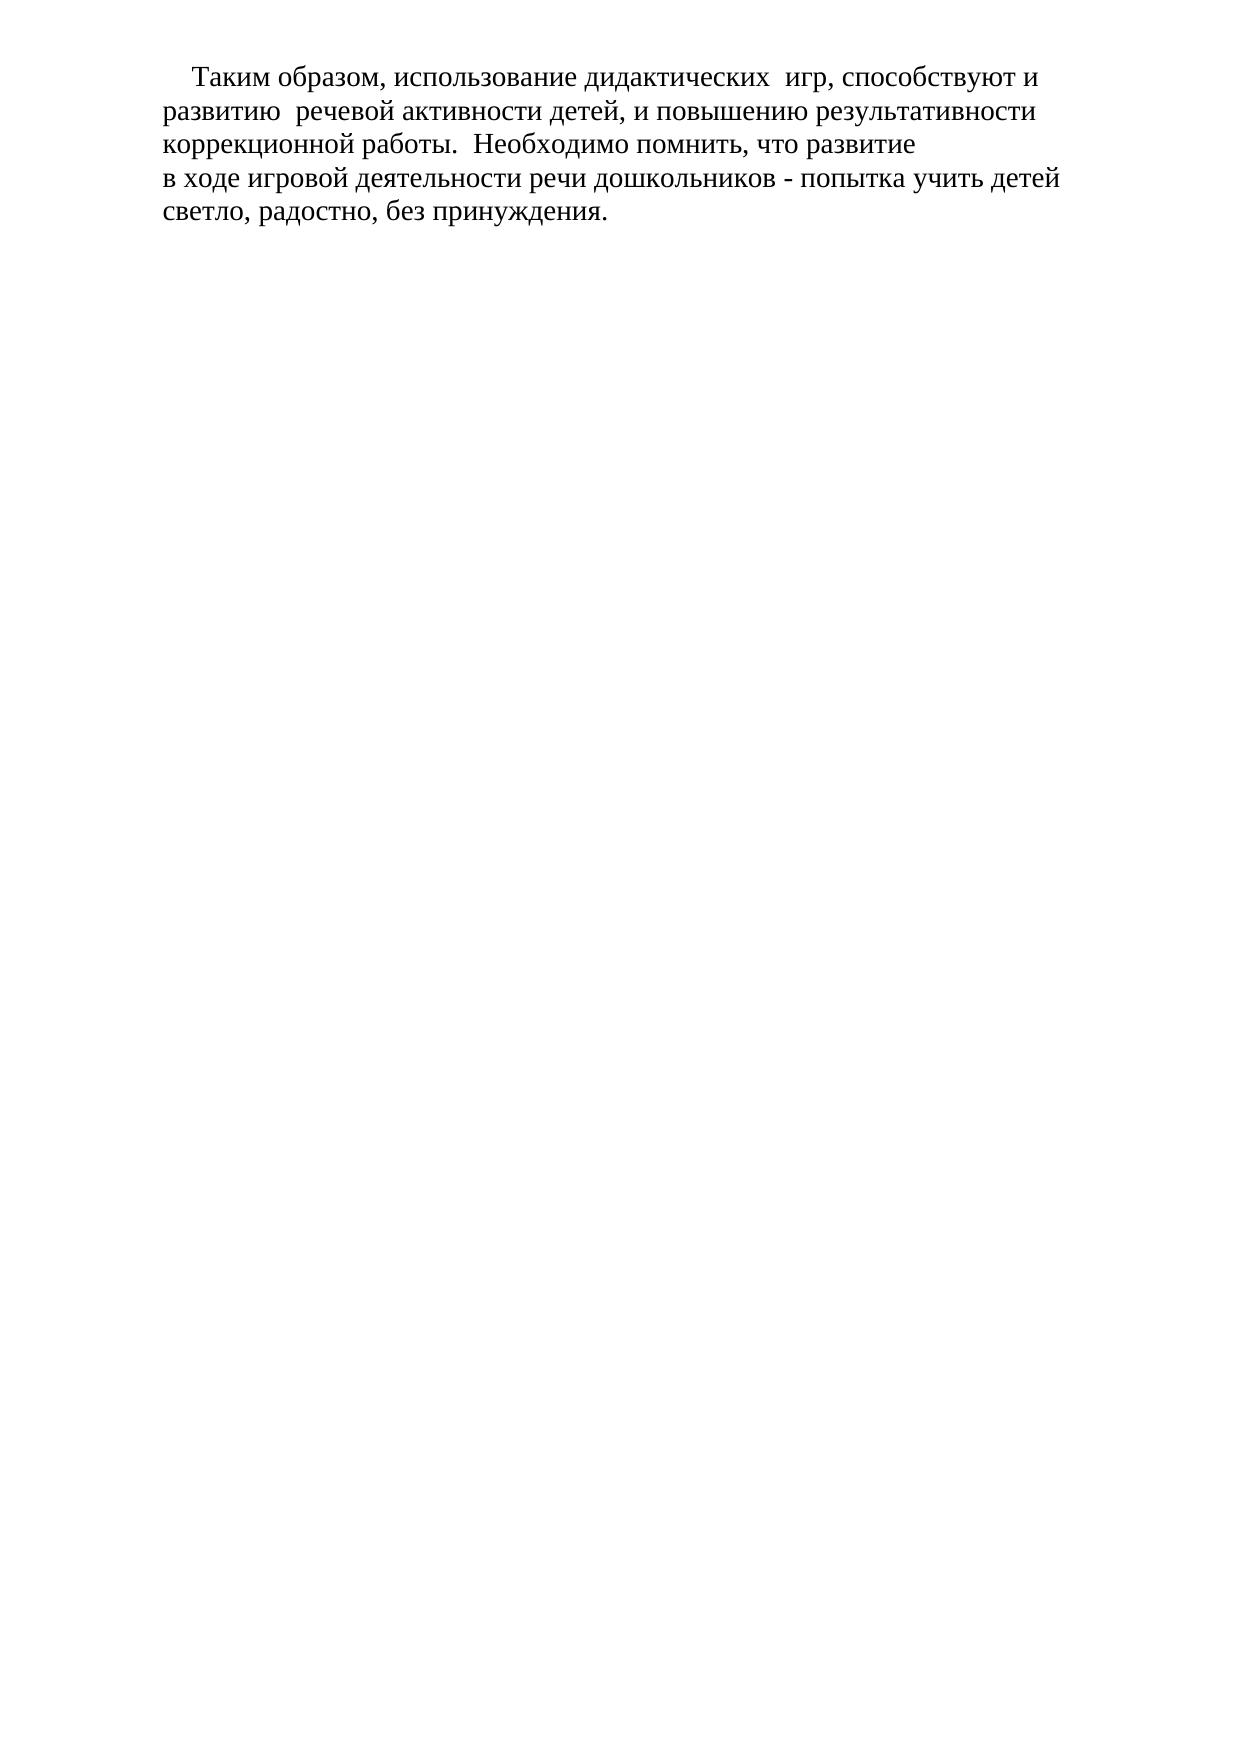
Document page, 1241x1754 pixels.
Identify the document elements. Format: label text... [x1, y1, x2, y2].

list Таким образом, использование дидактических игр, способствуют и развитию речевой активности детей, и повышению результативности коррекционной работы. Необходимо помнить, что развитие в ходе игровой деятельности речи дошкольников - попытка учить детей светло, радостно, без принуждения. [162, 59, 1122, 227]
